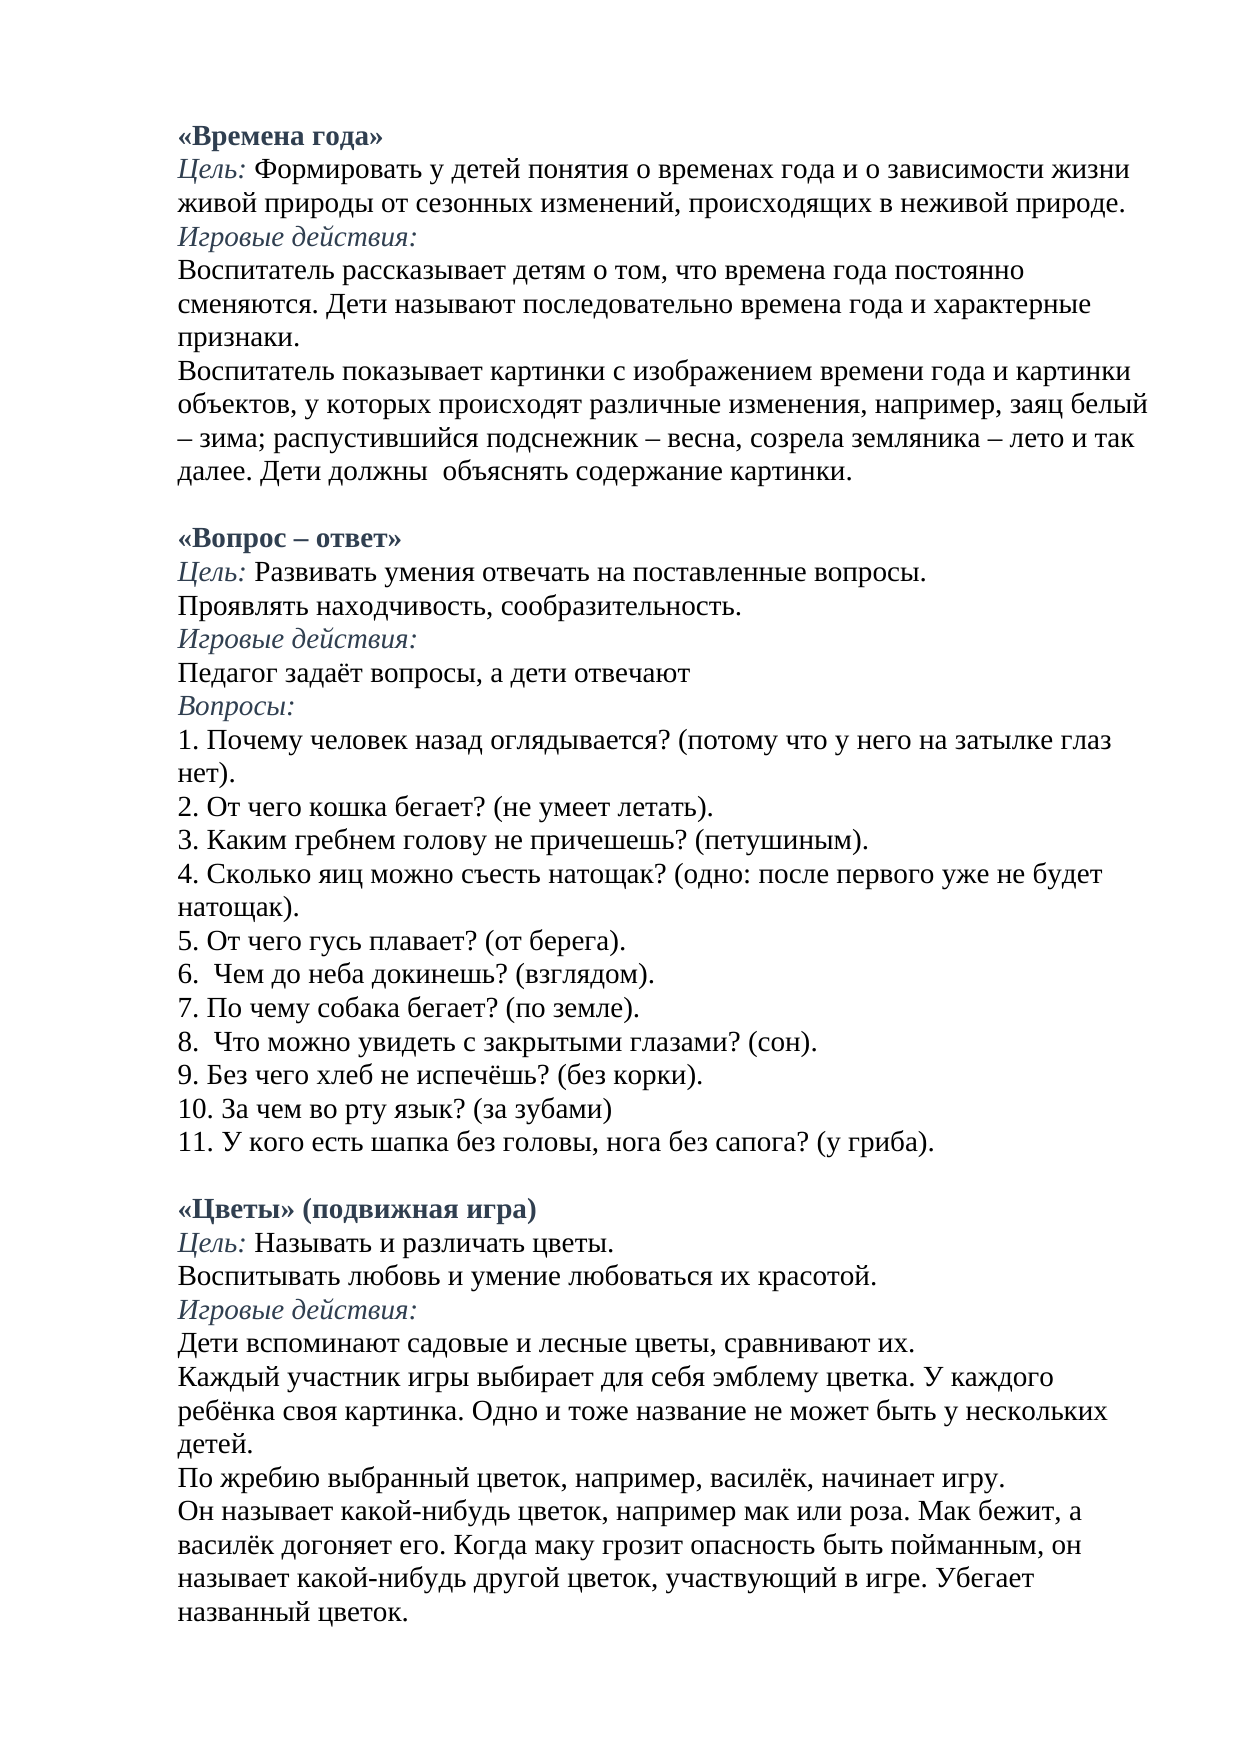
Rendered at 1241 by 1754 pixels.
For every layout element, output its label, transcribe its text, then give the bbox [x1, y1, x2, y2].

text Цель: Формировать у детей понятия о временах года и о зависимости жизни живой природы от сезонных изменений, происходящих в неживой природе. [177, 152, 1152, 219]
text По жребию выбранный цветок, например, василёк, начинает игру. [177, 1460, 1152, 1493]
text «Цветы» (подвижная игра) [177, 1191, 1152, 1225]
text Каждый участник игры выбирает для себя эмблему цветка. У каждого ребёнка своя картинка. Одно и тоже название не может быть у нескольких детей. [177, 1359, 1152, 1460]
text Игровые действия: [177, 219, 1152, 252]
text 1. Почему человек назад оглядывается? (потому что у него на затылке глаз нет). [177, 722, 1152, 789]
text Воспитатель показывает картинки с изображением времени года и картинки объектов, у которых происходят различные изменения, например, заяц белый – зима; распустившийся подснежник – весна, созрела земляника – лето и так далее. Дети должны объяснять содержание картинки. [177, 353, 1152, 487]
text Вопросы: [177, 688, 1152, 722]
text 11. У кого есть шапка без головы, нога без сапога? (у гриба). [177, 1124, 1152, 1158]
text Проявлять находчивость, сообразительность. [177, 588, 1152, 621]
text Дети вспоминают садовые и лесные цветы, сравнивают их. [177, 1326, 1152, 1359]
text Цель: Развивать умения отвечать на поставленные вопросы. [177, 554, 1152, 588]
text 3. Каким гребнем голову не причешешь? (петушиным). [177, 822, 1152, 856]
text Игровые действия: [177, 1292, 1152, 1326]
text 5. От чего гусь плавает? (от берега). [177, 923, 1152, 957]
text Игровые действия: [177, 621, 1152, 655]
text 4. Сколько яиц можно съесть натощак? (одно: после первого уже не будет натощак). [177, 856, 1152, 923]
text Он называет какой-нибудь цветок, например мак или роза. Мак бежит, а василёк догоняет его. Когда маку грозит опасность быть пойманным, он называет какой-нибудь другой цветок, участвующий в игре. Убегает названный цветок. [177, 1493, 1152, 1627]
text «Времена года» [177, 118, 1152, 152]
text Воспитатель рассказывает детям о том, что времена года постоянно сменяются. Дети называют последовательно времена года и характерные признаки. [177, 252, 1152, 353]
text «Вопрос – ответ» [177, 521, 1152, 554]
text 7. По чему собака бегает? (по земле). [177, 990, 1152, 1024]
text 10. За чем во рту язык? (за зубами) [177, 1091, 1152, 1124]
text Педагог задаёт вопросы, а дети отвечают [177, 655, 1152, 688]
text 2. От чего кошка бегает? (не умеет летать). [177, 789, 1152, 822]
text 9. Без чего хлеб не испечёшь? (без корки). [177, 1057, 1152, 1091]
text 8. Что можно увидеть с закрытыми глазами? (сон). [177, 1024, 1152, 1057]
text Цель: Называть и различать цветы. [177, 1225, 1152, 1258]
text 6. Чем до неба докинешь? (взглядом). [177, 957, 1152, 990]
text Воспитывать любовь и умение любоваться их красотой. [177, 1258, 1152, 1292]
